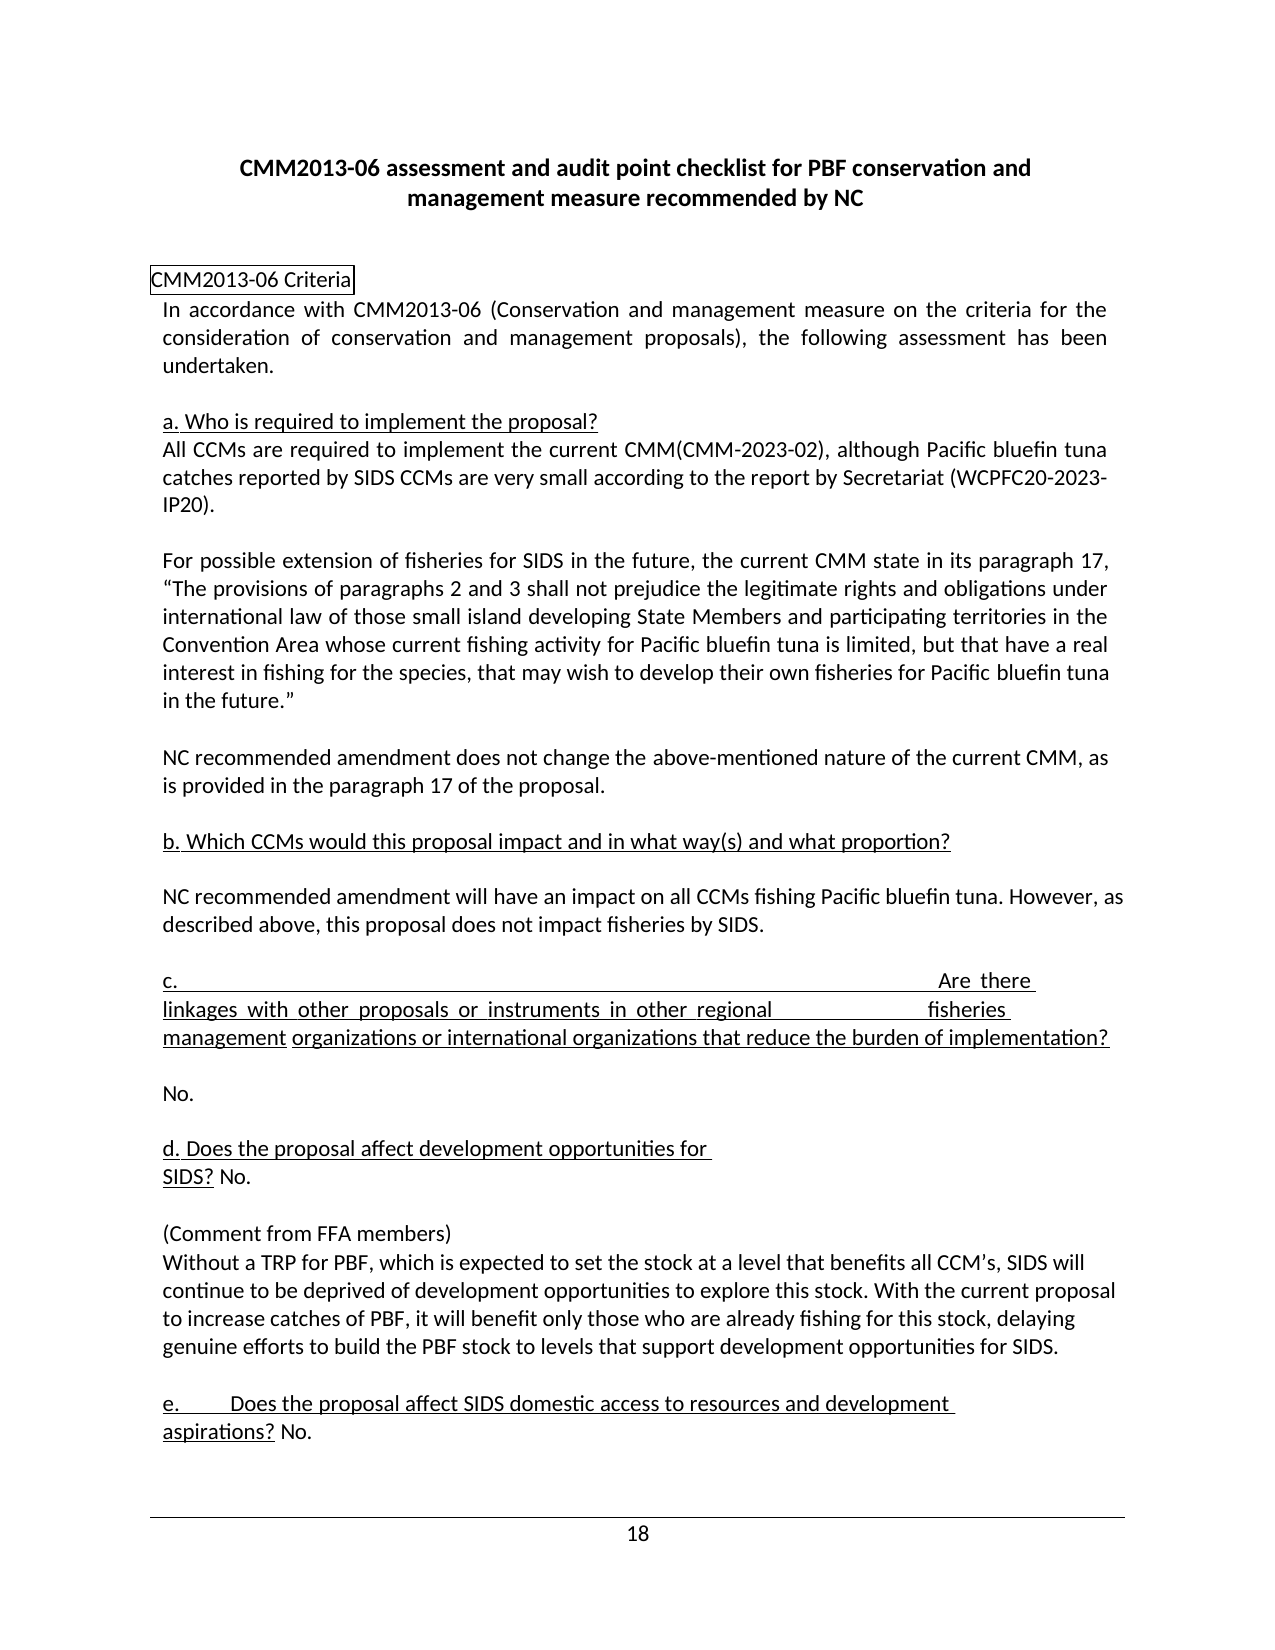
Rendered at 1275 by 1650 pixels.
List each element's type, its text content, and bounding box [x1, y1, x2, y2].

text In accordance with CMM2013-06 (Conservation and management measure on the criteria for the consideration of conservation and management proposals), the following assessment has been undertaken. [162, 262, 1109, 379]
text NC recommended amendment does not change the above-mentioned nature of the current CMM, as is provided in the paragraph 17 of the proposal. [162, 743, 1109, 799]
list Who is required to implement the proposal? [162, 407, 1125, 435]
list Which CCMs would this proposal impact and in what way(s) and what proportion? [162, 827, 1125, 855]
text For possible extension of fisheries for SIDS in the future, the current CMM state in its paragraph 17, “The provisions of paragraphs 2 and 3 shall not prejudice the legitimate rights and obligations under international law of those small island developing State Members and participating territories in the Convention Area whose current fishing activity for Pacific bluefin tuna is limited, but that have a real interest in fishing for the species, that may wish to develop their own fisheries for Pacific bluefin tuna in the future.” [162, 546, 1110, 714]
text No. [162, 1079, 1125, 1107]
list Does the proposal affect development opportunities for SIDS? No. [162, 1134, 735, 1191]
text All CCMs are required to implement the current CMM(CMM-2023-02), although Pacific bluefin tuna catches reported by SIDS CCMs are very small according to the report by Secretariat (WCPFC20-2023- IP20). [162, 436, 1109, 518]
list Does the proposal affect SIDS domestic access to resources and development aspirations? No. [162, 1389, 996, 1445]
text CMM2013-06 assessment and audit point checklist for PBF conservation and management measure recommended by NC [181, 152, 1089, 212]
text (Comment from FFA members) [162, 1219, 1125, 1248]
text NC recommended amendment will have an impact on all CCMs fishing Pacific bluefin tuna. However, as described above, this proposal does not impact fisheries by SIDS. [162, 882, 1125, 938]
list ​ Are there linkages with other proposals or instruments in other regional fisheries management organizations or international organizations that reduce the burden of implementation? [162, 967, 1110, 1051]
text Without a TRP for PBF, which is expected to set the stock at a level that benefits all CCM’s, SIDS will continue to be deprived of development opportunities to explore this stock. With the current proposal to increase catches of PBF, it will benefit only those who are already fishing for this stock, delaying genuine efforts to build the PBF stock to levels that support development opportunities for SIDS. [162, 1248, 1125, 1360]
